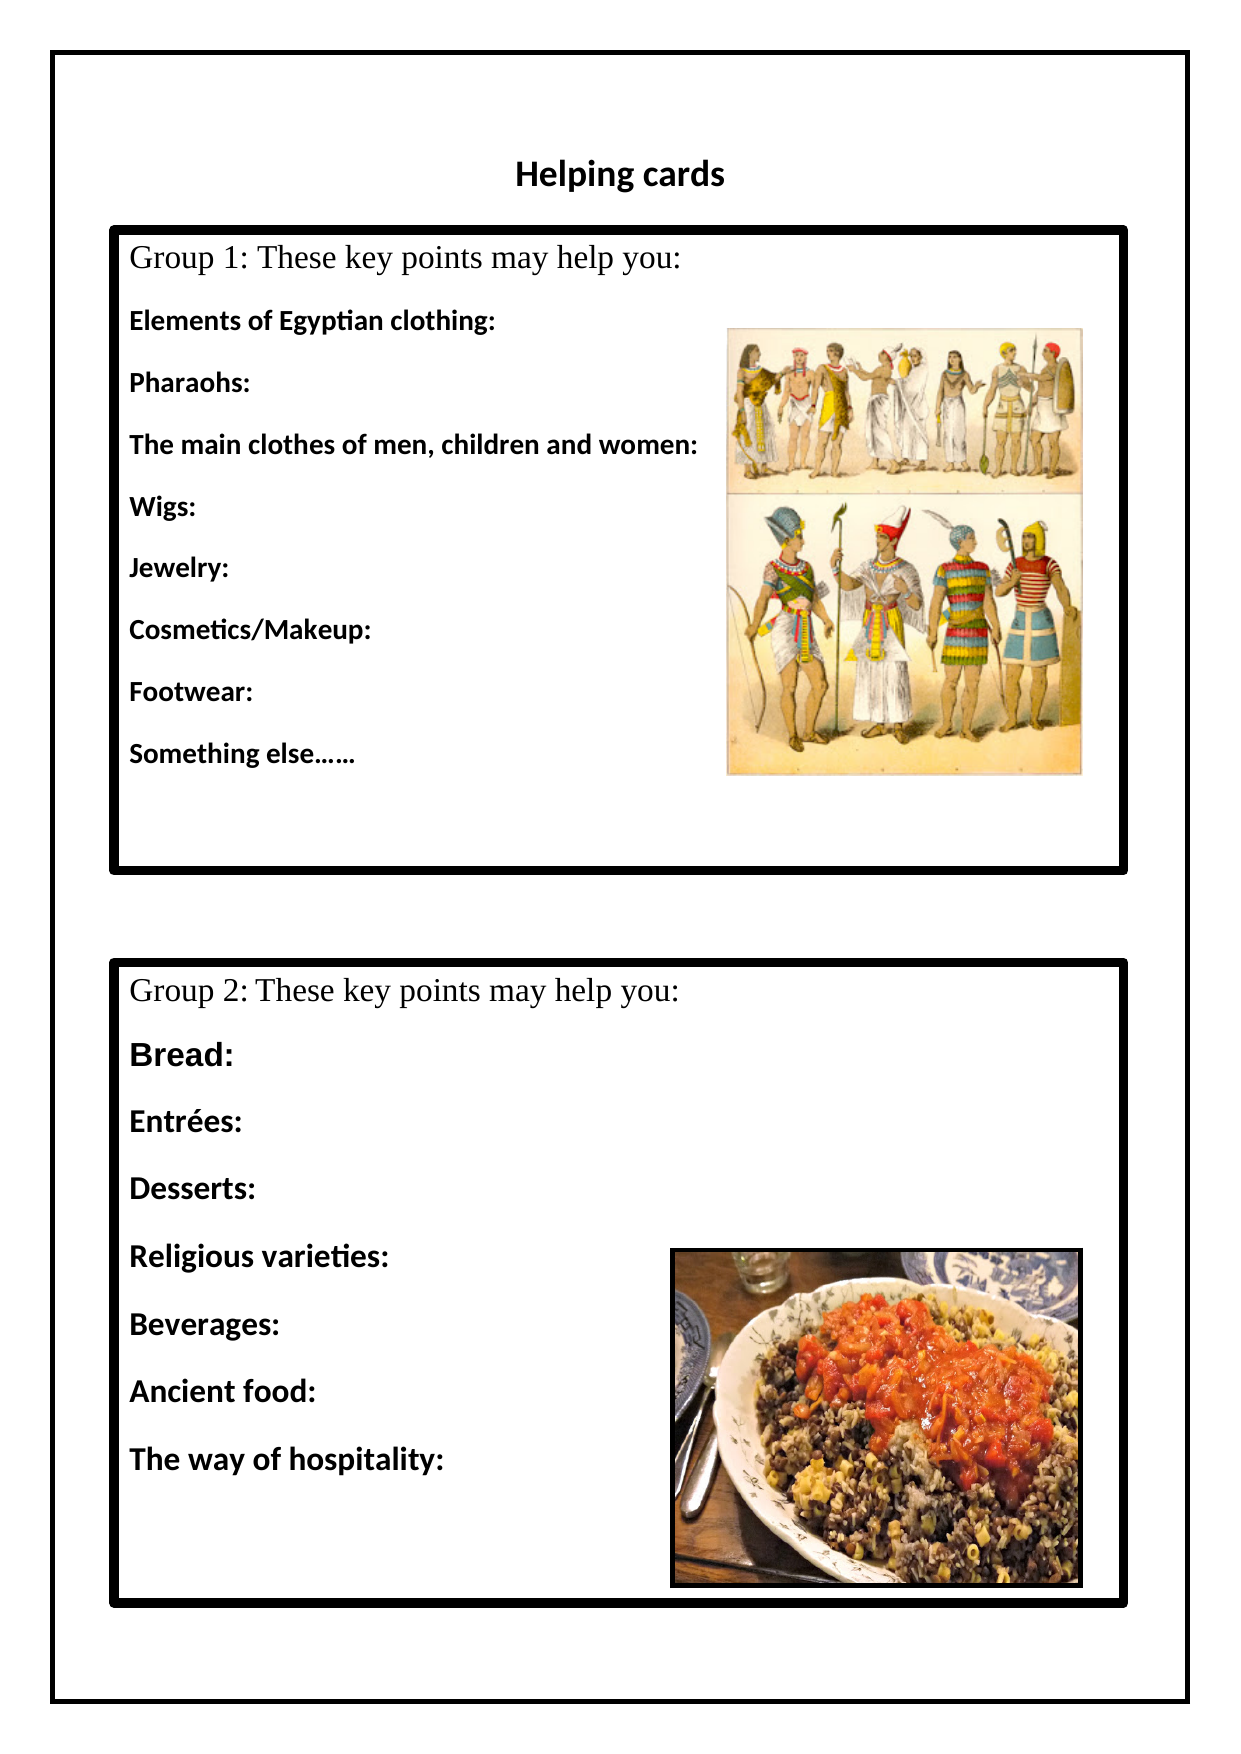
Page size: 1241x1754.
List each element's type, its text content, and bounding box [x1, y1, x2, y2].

picture [726, 328, 1083, 776]
picture [675, 1252, 1078, 1583]
text Helping cards [187, 150, 1053, 196]
